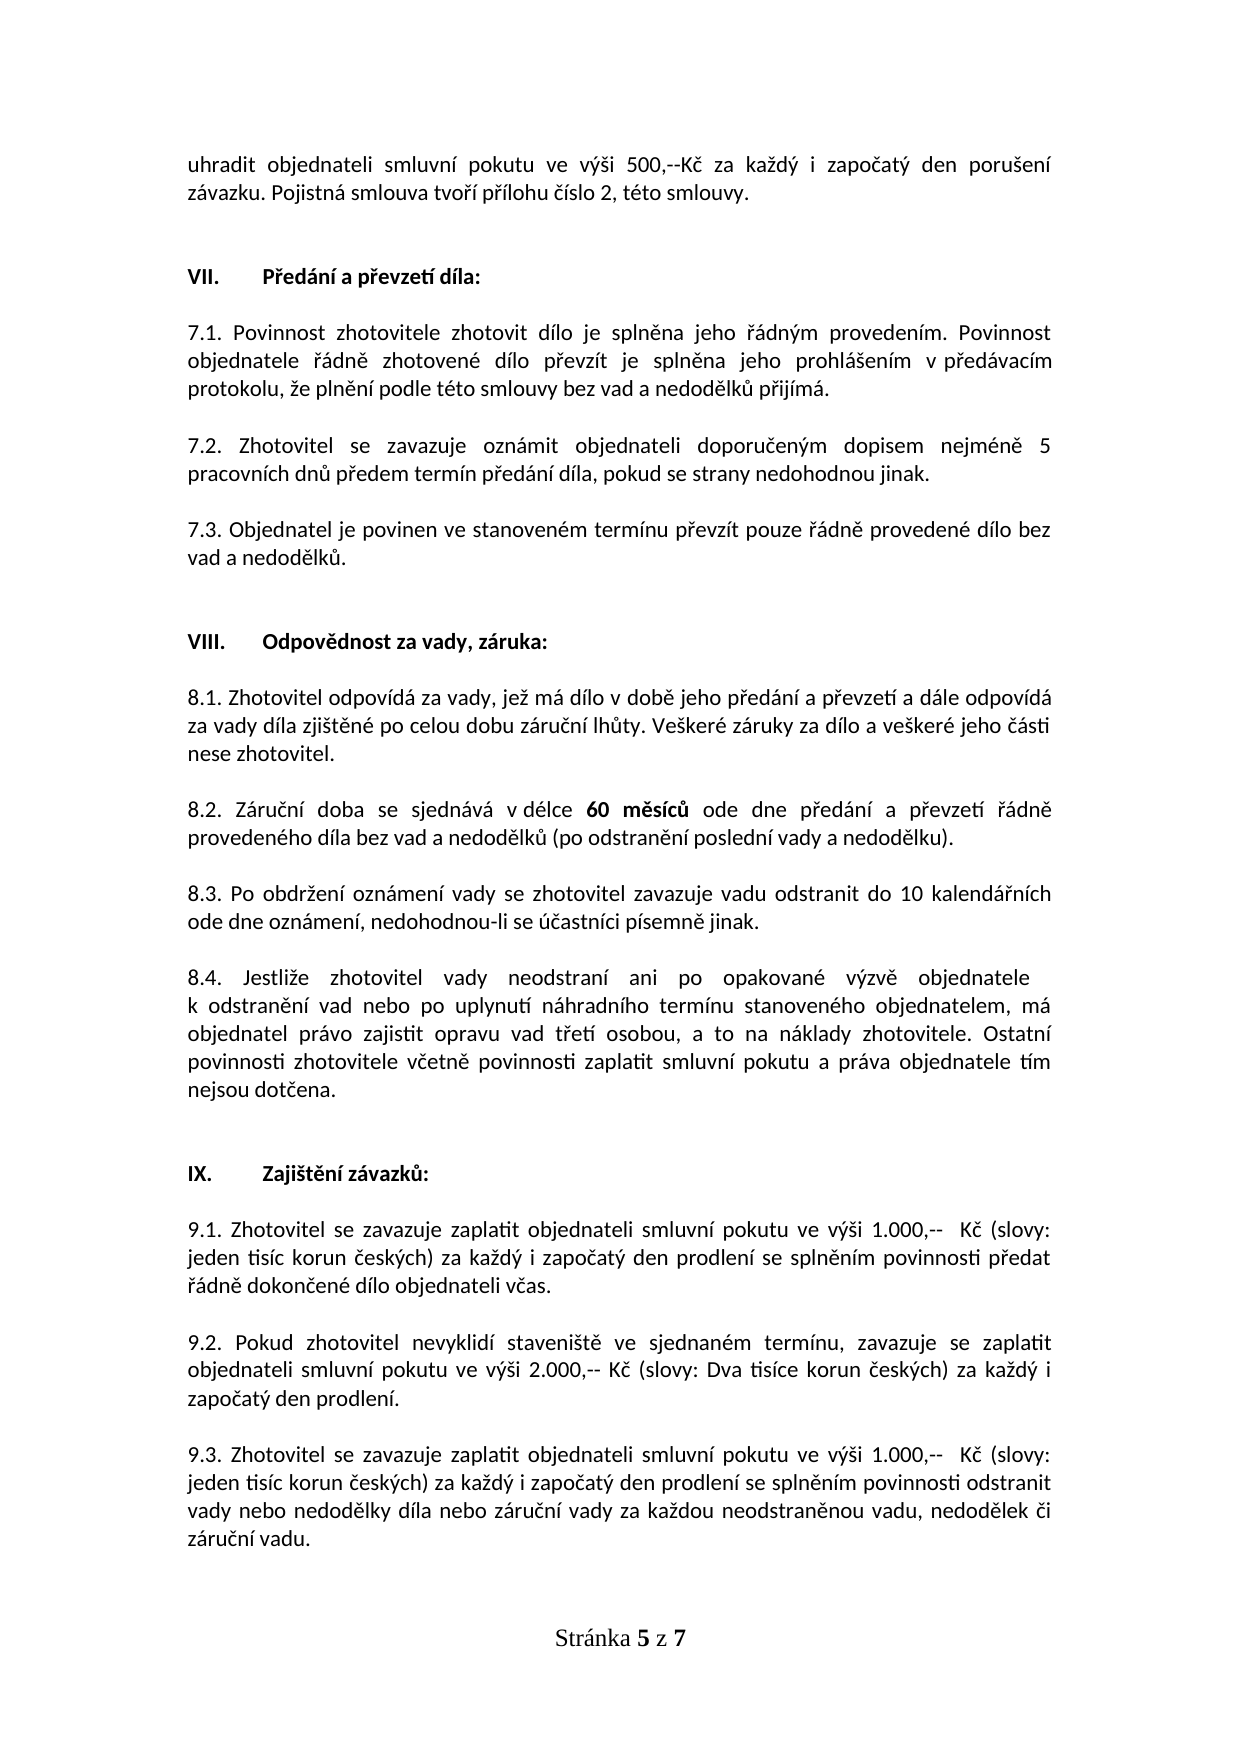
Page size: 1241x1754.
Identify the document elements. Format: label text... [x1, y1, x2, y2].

text VII. Předání a převzetí díla: [187, 262, 1053, 290]
text 8.1. Zhotovitel odpovídá za vady, jež má dílo v době jeho předání a převzetí a dále odpovídá za vady díla zjištěné po celou dobu záruční lhůty. Veškeré záruky za dílo a veškeré jeho části nese zhotovitel. [187, 683, 1053, 767]
text 7.1. Povinnost zhotovitele zhotovit dílo je splněna jeho řádným provedením. Povinnost objednatele řádně zhotovené dílo převzít je splněna jeho prohlášením v předávacím protokolu, že plnění podle této smlouvy bez vad a nedodělků přijímá. [187, 318, 1053, 402]
text 8.3. Po obdržení oznámení vady se zhotovitel zavazuje vadu odstranit do 10 kalendářních ode dne oznámení, nedohodnou-li se účastníci písemně jinak. [187, 879, 1053, 935]
text 9.1. Zhotovitel se zavazuje zaplatit objednateli smluvní pokutu ve výši 1.000,-- Kč (slovy: jeden tisíc korun českých) za každý i započatý den prodlení se splněním povinnosti předat řádně dokončené dílo objednateli včas. [187, 1216, 1053, 1299]
text 8.2. Záruční doba se sjednává v délce 60 měsíců ode dne předání a převzetí řádně provedeného díla bez vad a nedodělků (po odstranění poslední vady a nedodělku). [187, 795, 1053, 851]
text 7.2. Zhotovitel se zavazuje oznámit objednateli doporučeným dopisem nejméně 5 pracovních dnů předem termín předání díla, pokud se strany nedohodnou jinak. [187, 431, 1053, 487]
text 9.3. Zhotovitel se zavazuje zaplatit objednateli smluvní pokutu ve výši 1.000,-- Kč (slovy: jeden tisíc korun českých) za každý i započatý den prodlení se splněním povinnosti odstranit vady nebo nedodělky díla nebo záruční vady za každou neodstraněnou vadu, nedodělek či záruční vadu. [187, 1440, 1053, 1552]
text 9.2. Pokud zhotovitel nevyklidí staveniště ve sjednaném termínu, zavazuje se zaplatit objednateli smluvní pokutu ve výši 2.000,-- Kč (slovy: Dva tisíce korun českých) za každý i započatý den prodlení. [187, 1328, 1053, 1412]
text 7.3. Objednatel je povinen ve stanoveném termínu převzít pouze řádně provedené dílo bez vad a nedodělků. [187, 515, 1053, 571]
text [187, 150, 1053, 206]
text VIII. Odpovědnost za vady, záruka: [187, 627, 1053, 655]
text IX. Zajištění závazků: [187, 1159, 1053, 1187]
text 8.4. Jestliže zhotovitel vady neodstraní ani po opakované výzvě objednatele k odstranění vad nebo po uplynutí náhradního termínu stanoveného objednatelem, má objednatel právo zajistit opravu vad třetí osobou, a to na náklady zhotovitele. Ostatní povinnosti zhotovitele včetně povinnosti zaplatit smluvní pokutu a práva objednatele tím nejsou dotčena. [187, 963, 1053, 1103]
